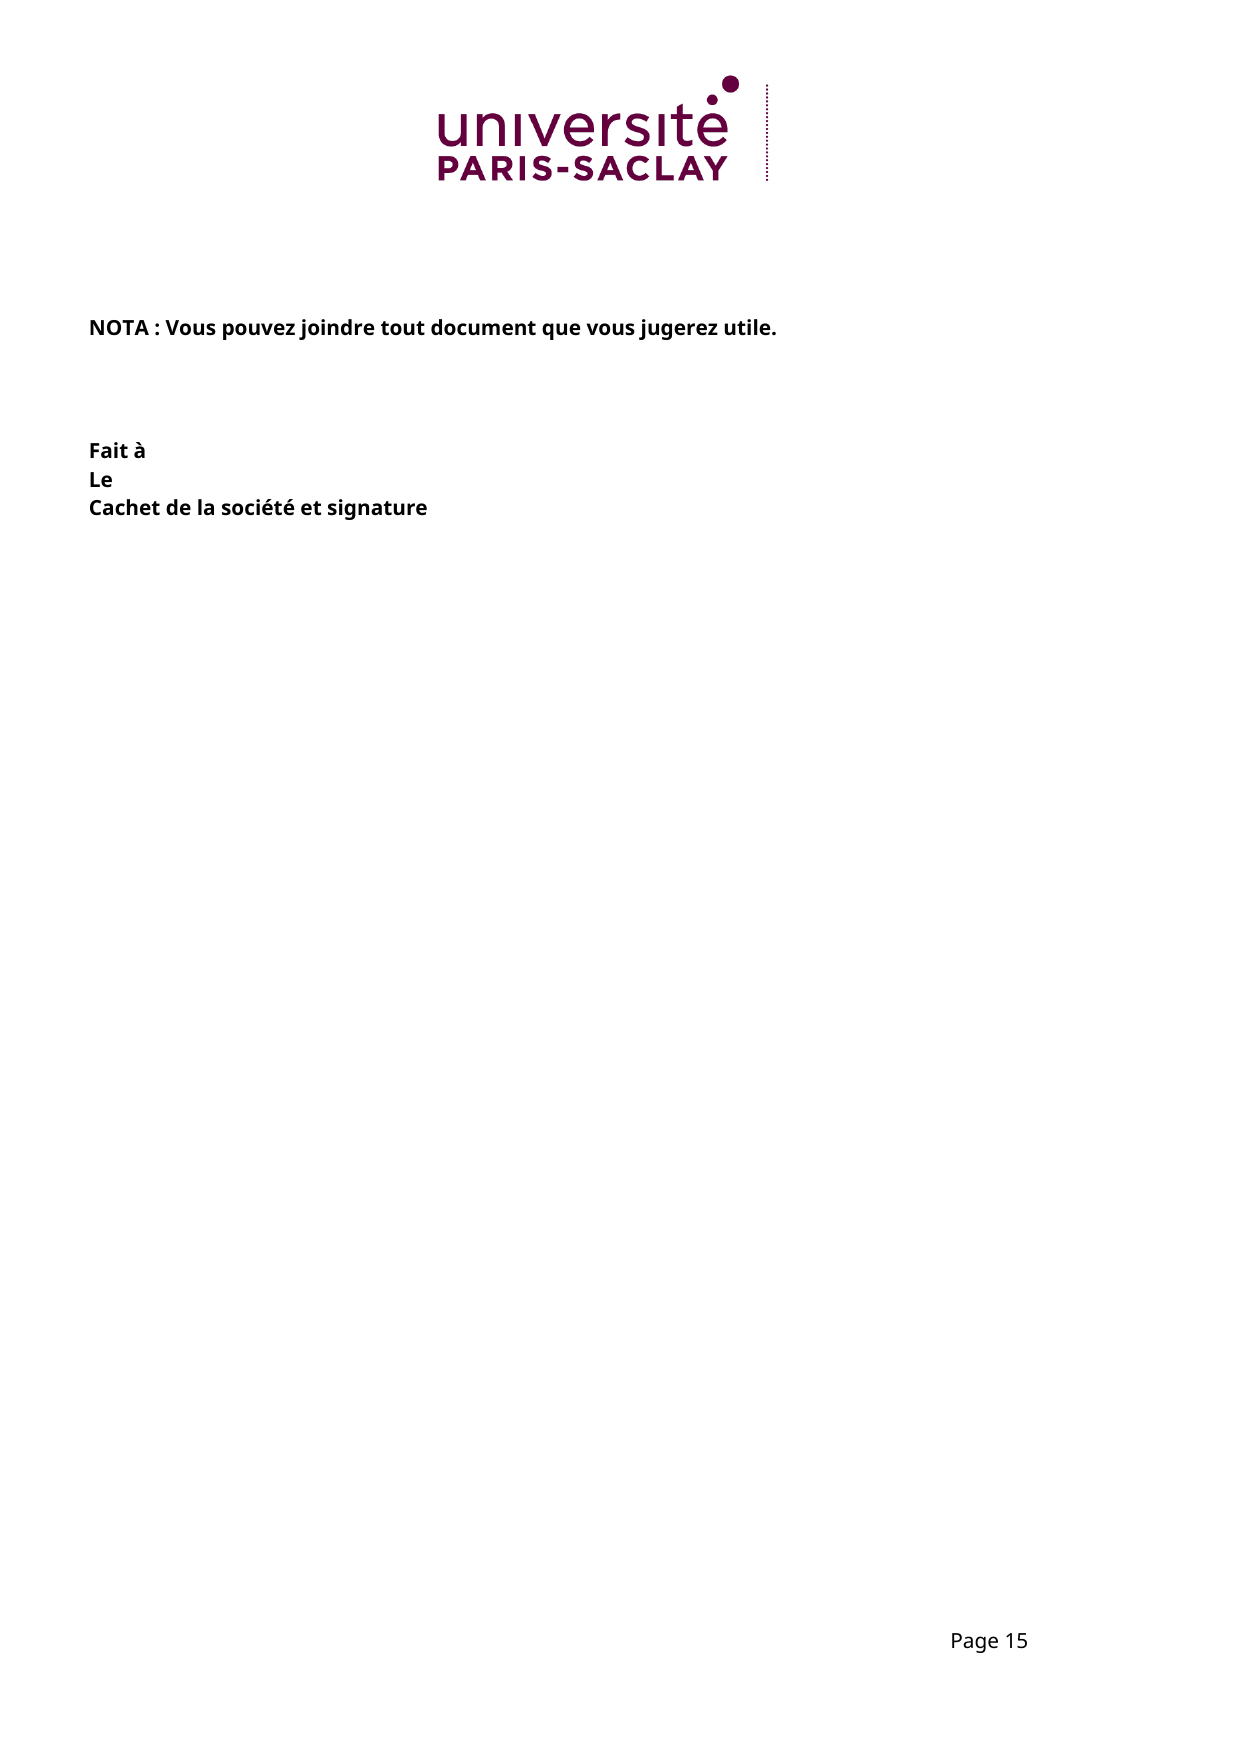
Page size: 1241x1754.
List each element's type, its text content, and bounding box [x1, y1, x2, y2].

text Le [89, 465, 1093, 493]
text Cachet de la société et signature [89, 493, 1093, 522]
text NOTA : Vous pouvez joindre tout document que vous jugerez utile. [89, 313, 1093, 342]
text Fait à [89, 436, 1093, 465]
picture [412, 47, 769, 207]
